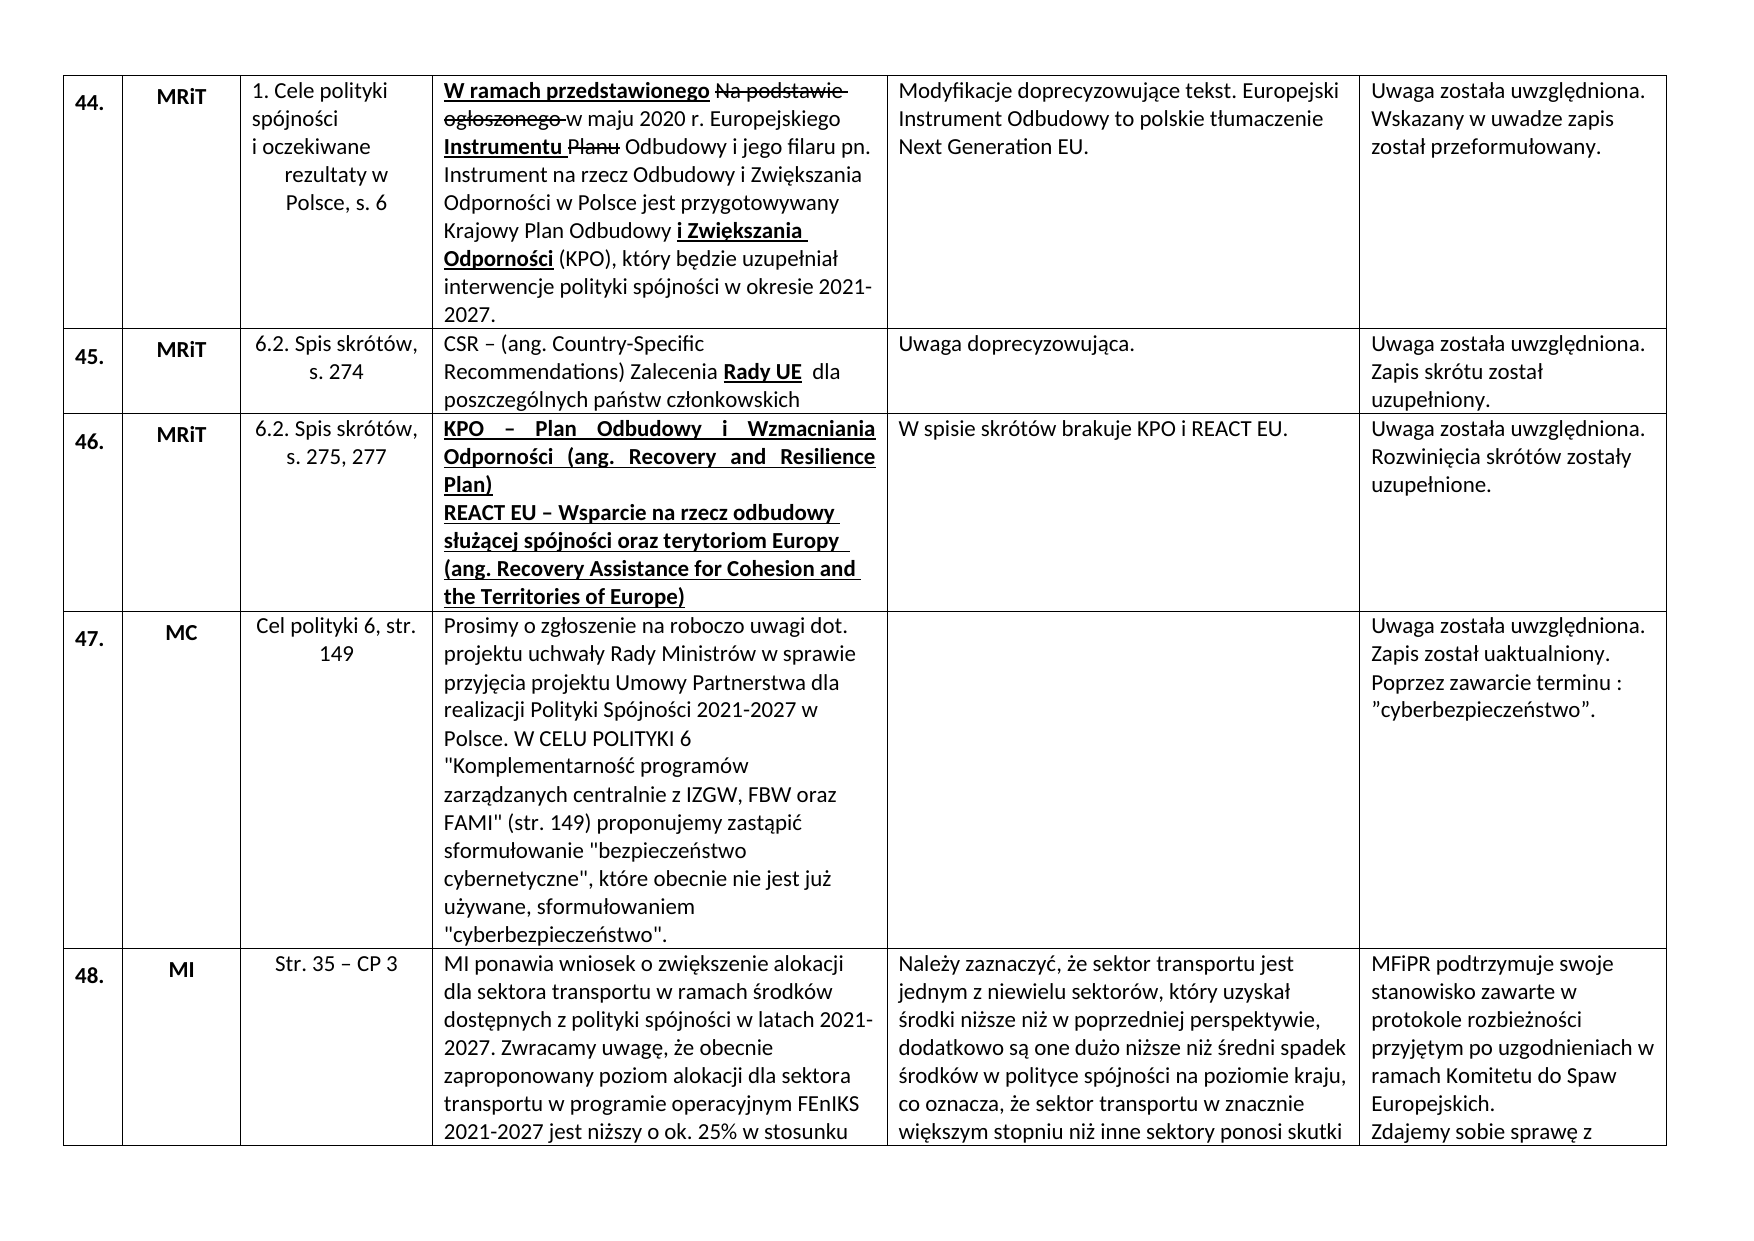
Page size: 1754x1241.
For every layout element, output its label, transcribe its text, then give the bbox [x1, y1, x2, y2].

table_cell 6.2. Spis skrótów, s. 274 [241, 329, 432, 413]
table_cell Uwaga doprecyzowująca. [888, 329, 1359, 413]
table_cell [433, 949, 887, 1145]
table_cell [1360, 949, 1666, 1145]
table_cell 1. Cele polityki spójności i oczekiwane rezultaty w Polsce, s. 6 [241, 76, 432, 328]
table_cell Modyfikacje doprecyzowujące tekst. Europejski Instrument Odbudowy to polskie tłumaczenie Next Generation EU. [888, 76, 1359, 328]
table_cell 6.2. Spis skrótów, s. 275, 277 [241, 414, 432, 611]
table_cell MI [123, 949, 240, 1145]
table_cell [64, 949, 122, 1145]
table_cell MRiT [123, 329, 240, 413]
table_cell [64, 329, 122, 413]
table_cell [64, 76, 122, 328]
table_cell [64, 414, 122, 611]
table_cell MC [123, 612, 240, 948]
table_cell Uwaga została uwzględniona. Rozwinięcia skrótów zostały uzupełnione. [1360, 414, 1666, 611]
table_cell Cel polityki 6, str. 149 [241, 612, 432, 948]
table_cell MRiT [123, 76, 240, 328]
table_cell [888, 612, 1359, 948]
table_cell W spisie skrótów brakuje KPO i REACT EU. [888, 414, 1359, 611]
table_cell Uwaga została uwzględniona. Zapis został uaktualniony. Poprzez zawarcie terminu : ”cyberbezpieczeństwo”. [1360, 612, 1666, 948]
table_cell KPO – Plan Odbudowy i Wzmacniania Odporności (ang. Recovery and Resilience Plan) REACT EU – Wsparcie na rzecz odbudowy służącej spójności oraz terytoriom Europy (ang. Recovery Assistance for Cohesion and the Territories of Europe) [433, 414, 887, 611]
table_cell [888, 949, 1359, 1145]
table_cell Prosimy o zgłoszenie na roboczo uwagi dot. projektu uchwały Rady Ministrów w sprawie przyjęcia projektu Umowy Partnerstwa dla realizacji Polityki Spójności 2021-2027 w Polsce. W CELU POLITYKI 6 "Komplementarność programów zarządzanych centralnie z IZGW, FBW oraz FAMI" (str. 149) proponujemy zastąpić sformułowanie "bezpieczeństwo cybernetyczne", które obecnie nie jest już używane, sformułowaniem "cyberbezpieczeństwo". [433, 612, 887, 948]
table_cell [64, 612, 122, 948]
table_cell Str. 35 – CP 3 [241, 949, 432, 1145]
table_cell Uwaga została uwzględniona. Zapis skrótu został uzupełniony. [1360, 329, 1666, 413]
table_cell W ramach przedstawionego Na podstawie ogłoszonego w maju 2020 r. Europejskiego Instrumentu Planu Odbudowy i jego filaru pn. Instrument na rzecz Odbudowy i Zwiększania Odporności w Polsce jest przygotowywany Krajowy Plan Odbudowy i Zwiększania Odporności (KPO), który będzie uzupełniał interwencje polityki spójności w okresie 2021-2027. [433, 76, 887, 328]
table_cell Uwaga została uwzględniona. Wskazany w uwadze zapis został przeformułowany. [1360, 76, 1666, 328]
table_cell CSR – (ang. Country-Specific Recommendations) Zalecenia Rady UE dla poszczególnych państw członkowskich [433, 329, 887, 413]
table_cell MRiT [123, 414, 240, 611]
